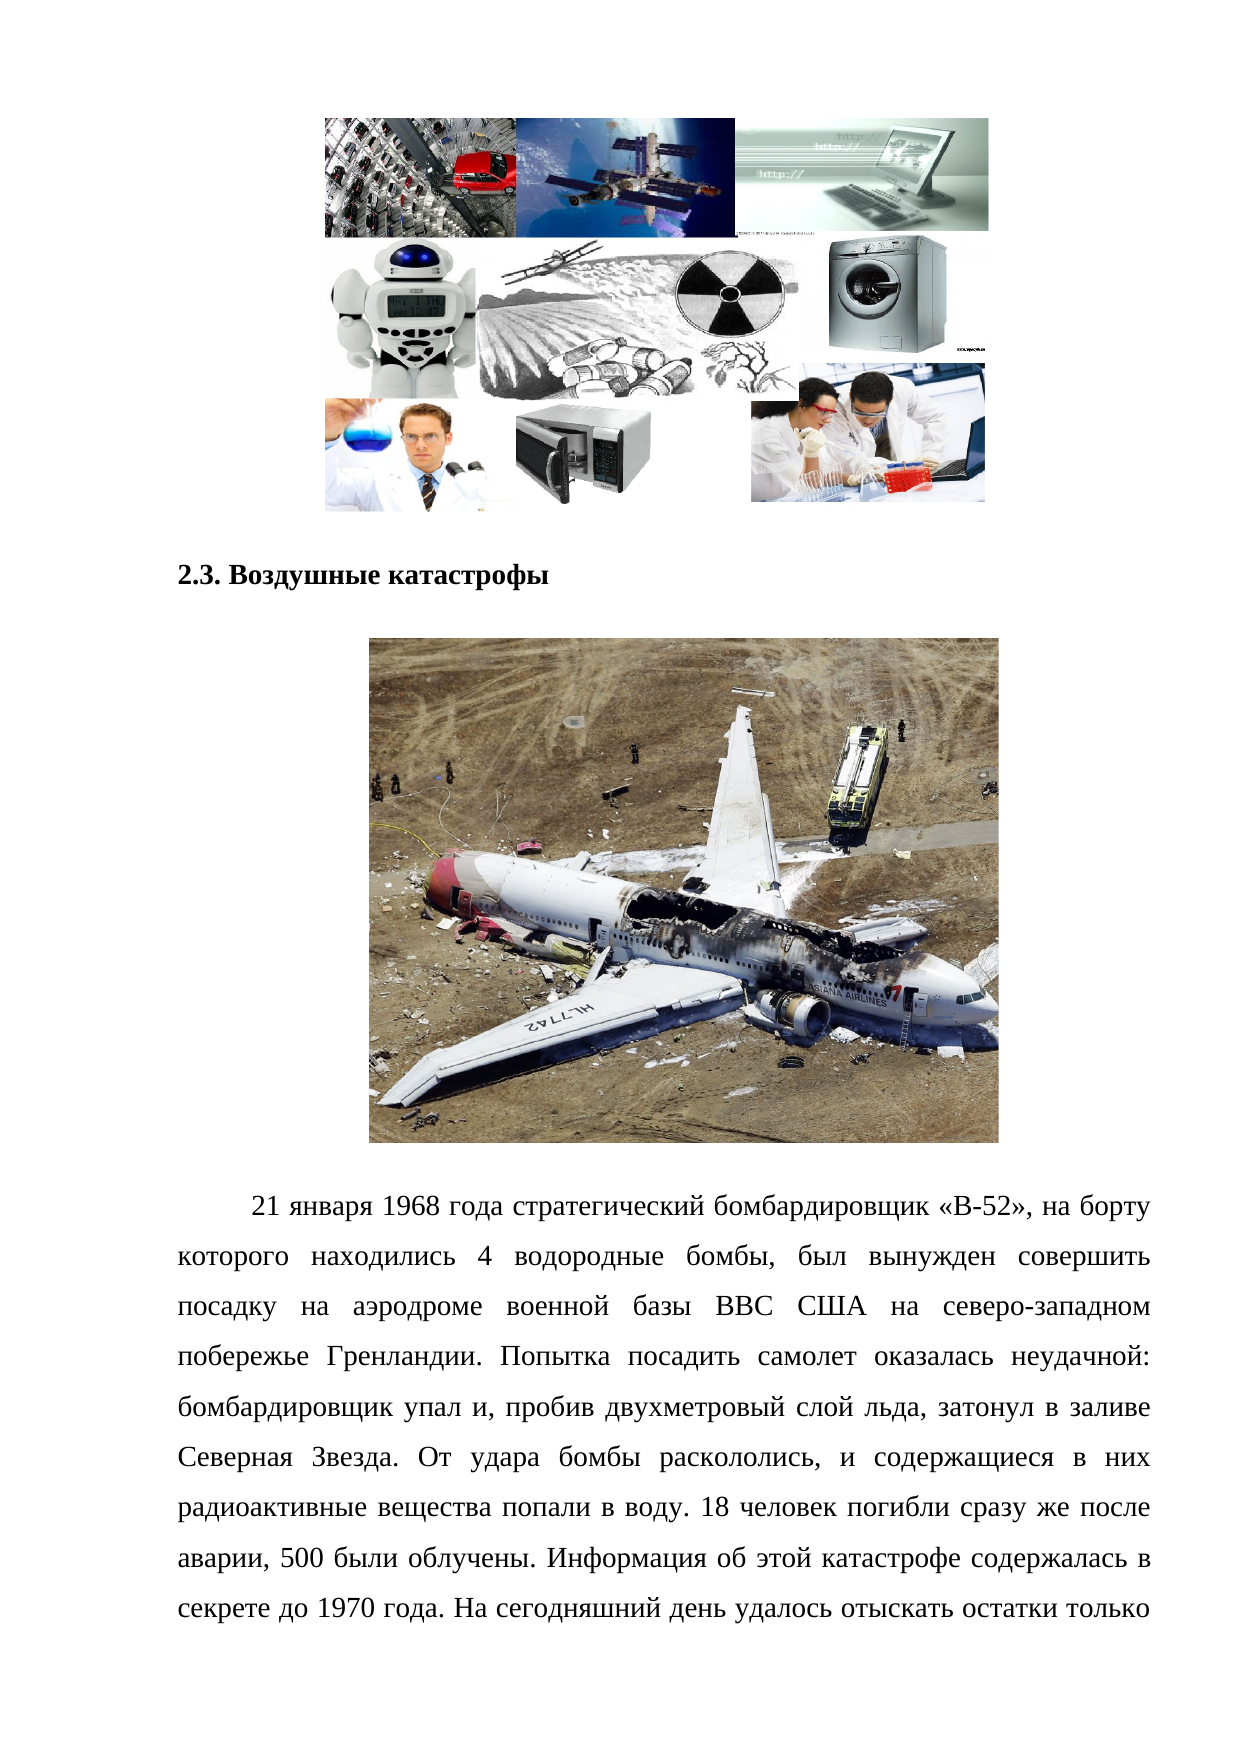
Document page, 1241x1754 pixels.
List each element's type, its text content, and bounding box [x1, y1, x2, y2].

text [177, 1188, 1152, 1624]
text 2.3. Воздушные катастрофы [177, 557, 1152, 591]
picture [369, 638, 999, 1143]
picture [325, 118, 989, 512]
